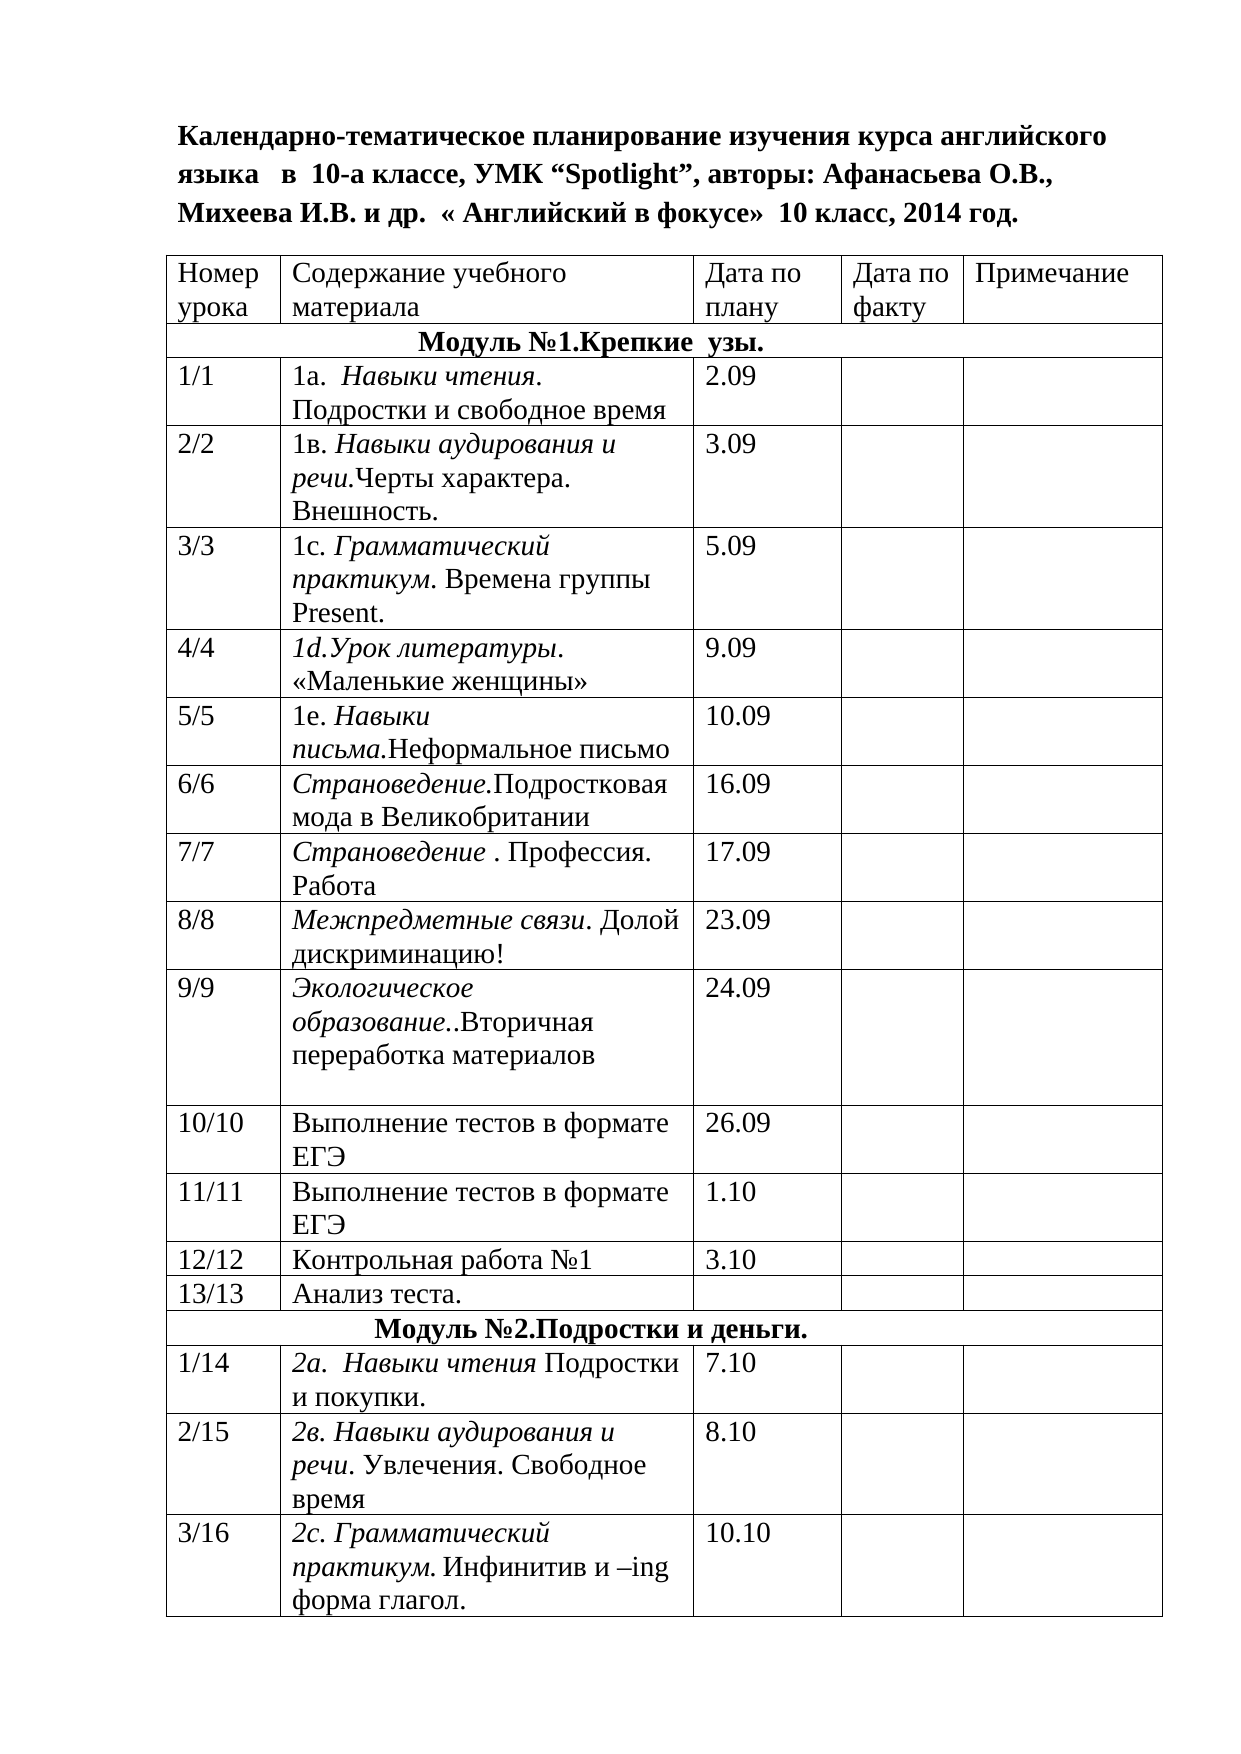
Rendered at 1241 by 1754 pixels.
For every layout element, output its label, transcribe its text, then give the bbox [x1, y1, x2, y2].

table_cell [964, 528, 1162, 629]
table_cell 5.09 [694, 528, 841, 629]
table_cell [964, 1346, 1162, 1413]
table_cell [842, 1242, 963, 1275]
table_cell [842, 1106, 963, 1173]
table_cell 4/4 [167, 630, 280, 697]
table_cell [842, 1276, 963, 1310]
table_cell [842, 1174, 963, 1241]
table_cell 1а. Навыки чтения. Подростки и свободное время [281, 358, 693, 425]
table_header Примечание [964, 256, 1162, 323]
table_cell [964, 766, 1162, 833]
table_cell [842, 1515, 963, 1616]
table_cell Контрольная работа №1 [281, 1242, 693, 1275]
table_cell Страноведение . Профессия. Работа [281, 834, 693, 901]
table_cell [964, 902, 1162, 969]
table_cell [842, 1414, 963, 1514]
table_cell 2а. Навыки чтения Подростки и покупки. [281, 1346, 693, 1413]
text Календарно-тематическое планирование изучения курса английского языка в 10-а классе, УМК “Spotlight”, авторы: Афанасьева О.В., Михеева И.В. и др. « Английский в фокусе» 10 класс, 2014 год. [177, 118, 1152, 229]
table_cell [964, 834, 1162, 901]
table_cell 10.09 [694, 698, 841, 765]
table_cell [842, 970, 963, 1104]
table_cell [964, 426, 1162, 527]
table_cell 8/8 [167, 902, 280, 969]
table_cell 1в. Навыки аудирования и речи.Черты характера. Внешность. [281, 426, 693, 527]
table_cell 8.10 [694, 1414, 841, 1514]
table_cell Экологическое образование..Вторичная переработка материалов [281, 970, 693, 1104]
table_cell [964, 1515, 1162, 1616]
table_cell [964, 1174, 1162, 1241]
table_cell 3/3 [167, 528, 280, 629]
table_cell [842, 1346, 963, 1413]
table_cell Модуль №2.Подростки и деньги. [167, 1311, 1162, 1344]
table_header Номер урока [167, 256, 280, 323]
table_cell 5/5 [167, 698, 280, 765]
table_cell Страноведение.Подростковая мода в Великобритании [281, 766, 693, 833]
table_cell 16.09 [694, 766, 841, 833]
table_header Дата по плану [694, 256, 841, 323]
table_cell 2/15 [167, 1414, 280, 1514]
table_cell 10/10 [167, 1106, 280, 1173]
table_cell [964, 358, 1162, 425]
table_cell 13/13 [167, 1276, 280, 1310]
table_cell 9/9 [167, 970, 280, 1104]
table_cell Выполнение тестов в формате ЕГЭ [281, 1174, 693, 1241]
table_cell 12/12 [167, 1242, 280, 1275]
table_header Содержание учебного материала [281, 256, 693, 323]
table_cell [964, 630, 1162, 697]
table_cell 2.09 [694, 358, 841, 425]
table_cell 9.09 [694, 630, 841, 697]
table_cell [842, 426, 963, 527]
table_cell 1/14 [167, 1346, 280, 1413]
table_cell [842, 630, 963, 697]
table_cell Межпредметные связи. Долой дискриминацию! [281, 902, 693, 969]
table_cell [842, 528, 963, 629]
table_cell 7/7 [167, 834, 280, 901]
table_cell 7.10 [694, 1346, 841, 1413]
table_cell 1с. Грамматический практикум. Времена группы Present. [281, 528, 693, 629]
table_cell [964, 1106, 1162, 1173]
table_cell 24.09 [694, 970, 841, 1104]
table_cell 1/1 [167, 358, 280, 425]
table_cell 11/11 [167, 1174, 280, 1241]
table_cell [964, 1242, 1162, 1275]
table_cell [694, 1276, 841, 1310]
table_cell Анализ теста. [281, 1276, 693, 1310]
table_cell 1d.Урок литературы. «Маленькие женщины» [281, 630, 693, 697]
table_cell 6/6 [167, 766, 280, 833]
table_cell Выполнение тестов в формате ЕГЭ [281, 1106, 693, 1173]
table_cell [964, 698, 1162, 765]
table_cell 26.09 [694, 1106, 841, 1173]
table_cell 1e. Навыки письма.Неформальное письмо [281, 698, 693, 765]
table_cell 3/16 [167, 1515, 280, 1616]
table_cell 3.09 [694, 426, 841, 527]
table_cell 2в. Навыки аудирования и речи. Увлечения. Свободное время [281, 1414, 693, 1514]
table_cell [964, 1276, 1162, 1310]
table_cell 3.10 [694, 1242, 841, 1275]
table_cell [964, 1414, 1162, 1514]
table_cell [964, 970, 1162, 1104]
table_cell 17.09 [694, 834, 841, 901]
table_cell [842, 698, 963, 765]
table_cell [842, 766, 963, 833]
table_cell Модуль №1.Крепкие узы. [167, 324, 1162, 357]
table_cell [842, 834, 963, 901]
table_cell 2/2 [167, 426, 280, 527]
table_cell 1.10 [694, 1174, 841, 1241]
table_cell 2с. Грамматический практикум. Инфинитив и –ing форма глагол. [281, 1515, 693, 1616]
table_header Дата по факту [842, 256, 963, 323]
table_cell [842, 358, 963, 425]
table_cell 10.10 [694, 1515, 841, 1616]
table_cell 23.09 [694, 902, 841, 969]
table_cell [842, 902, 963, 969]
